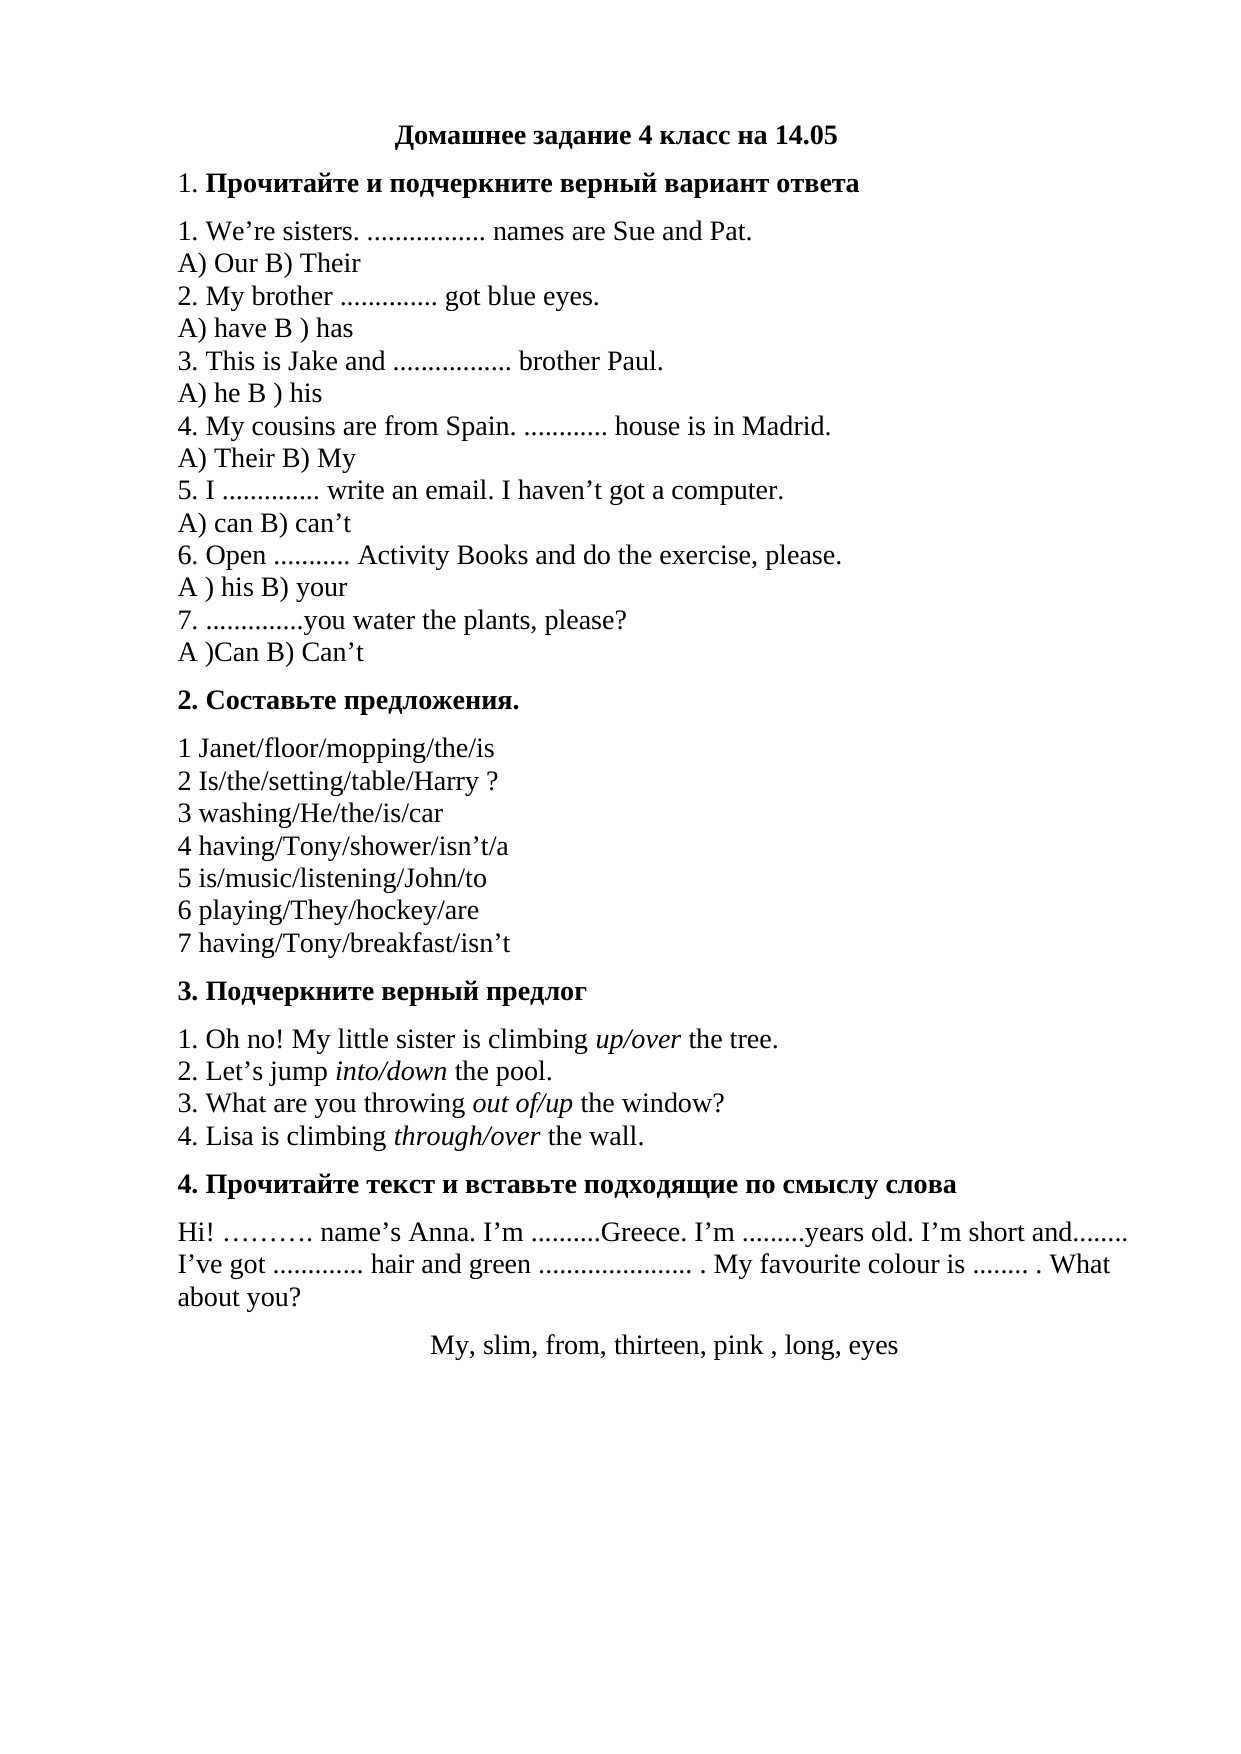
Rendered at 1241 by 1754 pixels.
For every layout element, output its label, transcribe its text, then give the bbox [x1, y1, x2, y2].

text 3. Подчеркните верный предлог [177, 974, 1152, 1006]
text 4. Прочитайте текст и вставьте подходящие по смыслу слова [177, 1167, 1152, 1199]
text 2. Составьте предложения. [177, 683, 1152, 716]
text Hi! ………. name’s Anna. I’m ..........Greece. I’m .........years old. I’m short and........ I’ve got ............. hair and green ...................... . My favourite colour is ........ . What about you? [177, 1215, 1152, 1312]
text 1. We’re sisters. ................. names are Sue and Pat. A) Our B) Their 2. My brother .............. got blue eyes. A) have B ) has 3. This is Jake and ................. brother Paul. A) he B ) his 4. My cousins are from Spain. ............ house is in Madrid. A) Their B) My 5. I .............. write an email. I haven’t got a computer. A) can B) can’t 6. Open ........... Activity Books and do the exercise, please. A ) his B) your 7. ..............you water the plants, please? A )Can B) Can’t [177, 214, 1152, 668]
text 1. Oh no! My little sister is climbing up/over the tree. 2. Let’s jump into/down the pool. 3. What are you throwing out of/up the window? 4. Lisa is climbing through/over the wall. [177, 1022, 1152, 1151]
text 1. Прочитайте и подчеркните верный вариант ответа [177, 166, 1152, 198]
text 1 Janet/floor/mopping/the/is 2 Is/the/setting/table/Harry ? 3 washing/He/the/is/car 4 having/Tony/shower/isn’t/a 5 is/music/listening/John/to 6 playing/They/hockey/are 7 having/Tony/breakfast/isn’t [177, 731, 1152, 958]
text My, slim, from, thirteen, pink , long, eyes [177, 1328, 1152, 1360]
text Домашнее задание 4 класс на 14.05 [177, 118, 1152, 151]
